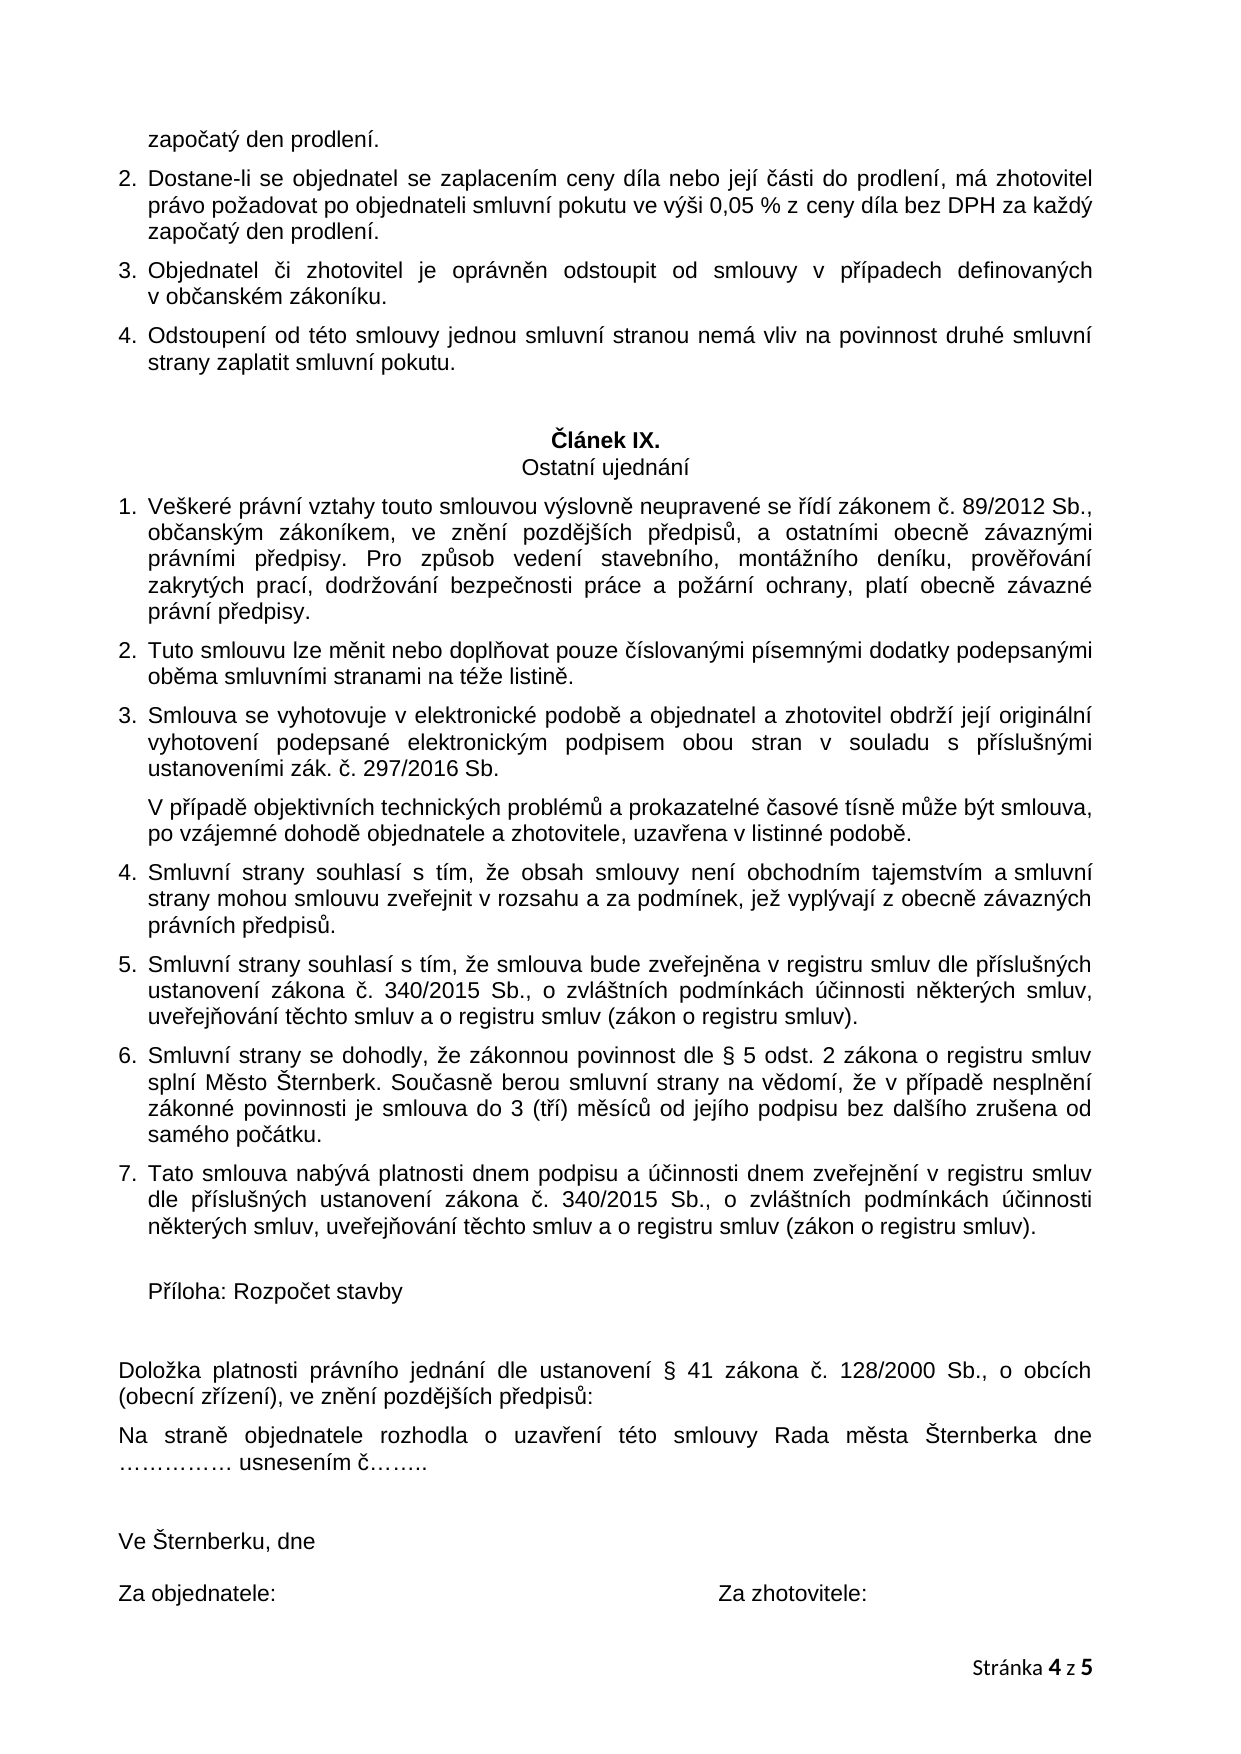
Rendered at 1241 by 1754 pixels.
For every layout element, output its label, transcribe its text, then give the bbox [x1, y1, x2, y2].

list Objednatel či zhotovitel je oprávněn odstoupit od smlouvy v případech definovaných v občanském zákoníku. [118, 257, 1093, 309]
list Dostane-li se objednatel se zaplacením ceny díla nebo její části do prodlení, má zhotovitel právo požadovat po objednateli smluvní pokutu ve výši 0,05 % z ceny díla bez DPH za každý započatý den prodlení. [118, 165, 1093, 244]
list Odstoupení od této smlouvy jednou smluvní stranou nemá vliv na povinnost druhé smluvní strany zaplatit smluvní pokutu. [118, 322, 1093, 375]
list Smluvní strany souhlasí s tím, že smlouva bude zveřejněna v registru smluv dle příslušných ustanovení zákona č. 340/2015 Sb., o zvláštních podmínkách účinnosti některých smluv, uveřejňování těchto smluv a o registru smluv (zákon o registru smluv). [118, 951, 1093, 1029]
list Tuto smlouvu lze měnit nebo doplňovat pouze číslovanými písemnými dodatky podepsanými oběma smluvními stranami na téže listině. [118, 637, 1093, 690]
list Smluvní strany se dohodly, že zákonnou povinnost dle § 5 odst. 2 zákona o registru smluv splní Město Šternberk. Současně berou smluvní strany na vědomí, že v případě nesplnění zákonné povinnosti je smlouva do 3 (tří) měsíců od jejího podpisu bez dalšího zrušena od samého počátku. [118, 1042, 1093, 1147]
list Tato smlouva nabývá platnosti dnem podpisu a účinnosti dnem zveřejnění v registru smluv dle příslušných ustanovení zákona č. 340/2015 Sb., o zvláštních podmínkách účinnosti některých smluv, uveřejňování těchto smluv a o registru smluv (zákon o registru smluv). [118, 1160, 1093, 1239]
text Ostatní ujednání [118, 454, 1093, 480]
list Smluvní strany souhlasí s tím, že obsah smlouvy není obchodním tajemstvím a smluvní strany mohou smlouvu zveřejnit v rozsahu a za podmínek, jež vyplývají z obecně závazných právních předpisů. [118, 859, 1093, 938]
list Na straně objednatele rozhodla o uzavření této smlouvy Rada města Šternberka dne …………… usnesením č…….. [118, 1422, 1093, 1475]
list Doložka platnosti právního jednání dle ustanovení § 41 zákona č. 128/2000 Sb., o obcích (obecní zřízení), ve znění pozdějších předpisů: [118, 1357, 1093, 1410]
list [118, 126, 1093, 153]
list Smlouva se vyhotovuje v elektronické podobě a objednatel a zhotovitel obdrží její originální vyhotovení podepsané elektronickým podpisem obou stran v souladu s příslušnými ustanoveními zák. č. 297/2016 Sb. [118, 702, 1093, 781]
text Článek IX. [118, 427, 1093, 454]
text Ve Šternberku, dne [118, 1528, 1093, 1554]
text V případě objektivních technických problémů a prokazatelné časové tísně může být smlouva, po vzájemné dohodě objednatele a zhotovitele, uzavřena v listinné podobě. [148, 794, 1093, 846]
list Příloha: Rozpočet stavby [148, 1278, 1093, 1304]
text Za objednatele: Za zhotovitele: [118, 1580, 1093, 1607]
list Veškeré právní vztahy touto smlouvou výslovně neupravené se řídí zákonem č. 89/2012 Sb., občanským zákoníkem, ve znění pozdějších předpisů, a ostatními obecně závaznými právními předpisy. Pro způsob vedení stavebního, montážního deníku, prověřování zakrytých prací, dodržování bezpečnosti práce a požární ochrany, platí obecně závazné právní předpisy. [118, 493, 1093, 624]
